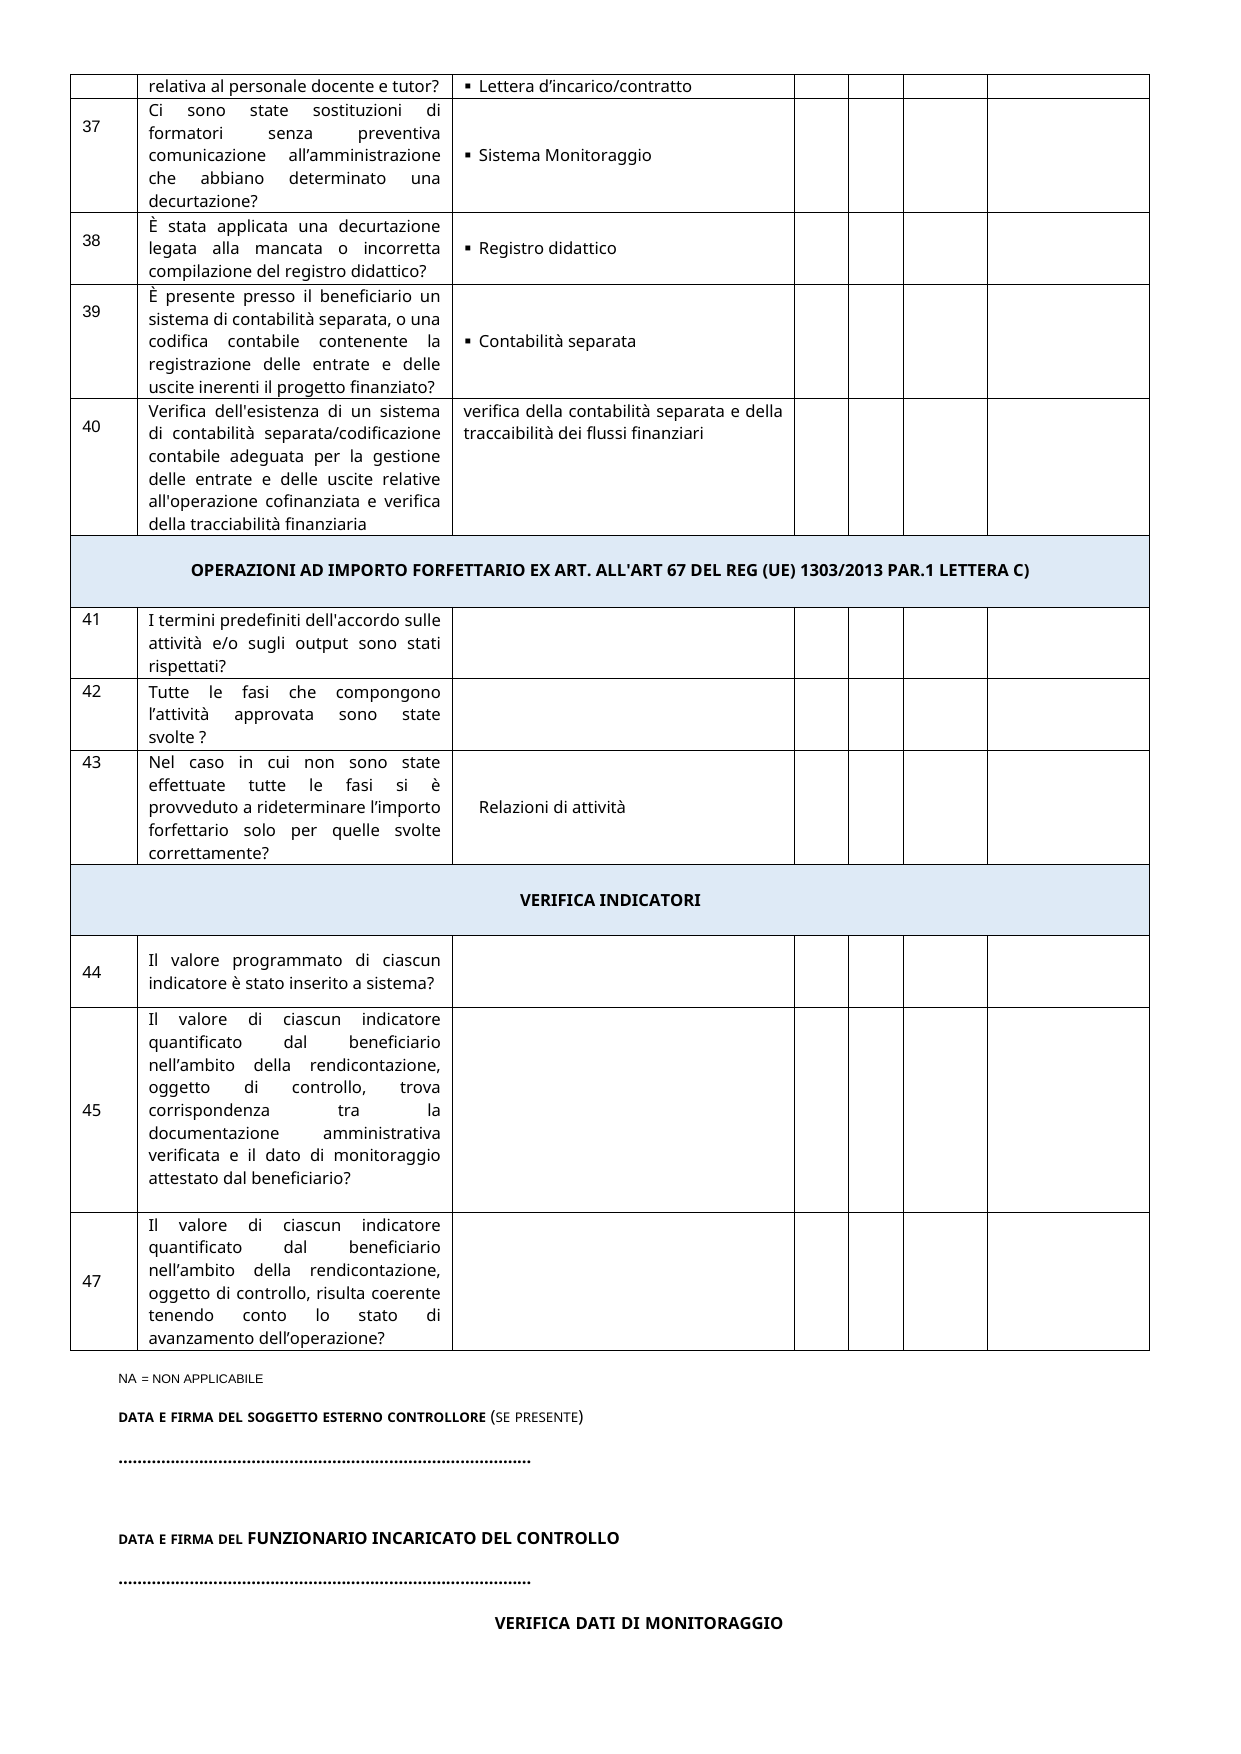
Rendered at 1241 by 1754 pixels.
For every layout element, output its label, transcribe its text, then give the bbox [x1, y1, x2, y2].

text data e firma del soggetto esterno controllore (se presente) [118, 1405, 1122, 1428]
table_cell [453, 1008, 794, 1212]
table_cell Il valore di ciascun indicatore quantificato dal beneficiario nell’ambito della rendicontazione, oggetto di controllo, risulta coerente tenendo conto lo stato di avanzamento dell’operazione? [138, 1213, 452, 1349]
table_cell VERIFICA INDICATORI [71, 865, 1149, 935]
table_cell [849, 399, 903, 535]
table_cell [795, 1008, 848, 1212]
table_cell Tutte le fasi che compongono l’attività approvata sono state svolte ? [138, 679, 452, 749]
text data e firma del FUNZIONARIO INCARICATO DEL CONTROLLO [118, 1526, 1122, 1549]
table_cell 37 [71, 99, 137, 212]
table_cell Il valore programmato di ciascun indicatore è stato inserito a sistema? [138, 936, 452, 1007]
table_cell [904, 213, 987, 283]
table_cell È stata applicata una decurtazione legata alla mancata o incorretta compilazione del registro didattico? [138, 213, 452, 283]
table_cell [795, 285, 848, 398]
table_cell [988, 399, 1149, 535]
table_cell [988, 608, 1149, 678]
table_cell 36 [71, 75, 137, 98]
table_cell Relazioni di attività [453, 751, 794, 864]
table_cell 41 [71, 608, 137, 678]
table_cell [453, 679, 794, 749]
table_cell [904, 1213, 987, 1349]
table_cell Ci sono state sostituzioni di formatori senza preventiva comunicazione all’amministrazione che abbiano determinato una decurtazione? [138, 99, 452, 212]
table_cell [904, 751, 987, 864]
table_cell [904, 679, 987, 749]
table_cell [849, 1008, 903, 1212]
table_cell [988, 213, 1149, 283]
table_cell [849, 751, 903, 864]
table_cell I termini predefiniti dell'accordo sulle attività e/o sugli output sono stati rispettati? [138, 608, 452, 678]
table_cell [849, 75, 903, 98]
table_cell [904, 936, 987, 1007]
table_cell 39 [71, 285, 137, 398]
table_cell [988, 679, 1149, 749]
table_cell [988, 75, 1149, 98]
table_cell 44 [71, 936, 137, 1007]
table_cell [849, 679, 903, 749]
table_cell OPERAZIONI AD IMPORTO FORFETTARIO EX ART. ALL'ART 67 DEL REG (UE) 1303/2013 PAR.1 LETTERA C) [71, 536, 1149, 607]
table_cell [904, 608, 987, 678]
text …………………………………………………………………………… [118, 1567, 1122, 1589]
table_cell [904, 285, 987, 398]
table_cell [904, 99, 987, 212]
table_cell [849, 1213, 903, 1349]
table_cell Nel caso in cui non sono state effettuate tutte le fasi si è provveduto a rideterminare l’importo forfettario solo per quelle svolte correttamente? [138, 751, 452, 864]
table_cell [795, 213, 848, 283]
table_cell [988, 936, 1149, 1007]
table_cell 38 [71, 213, 137, 283]
table_cell [849, 936, 903, 1007]
table_cell [849, 285, 903, 398]
table_cell [849, 213, 903, 283]
table_cell Verifica dell'esistenza di un sistema di contabilità separata/codificazione contabile adeguata per la gestione delle entrate e delle uscite relative all'operazione cofinanziata e verifica della tracciabilità finanziaria [138, 399, 452, 535]
table_cell Contabilità separata [453, 285, 794, 398]
table_cell verifica della contabilità separata e della traccaibilità dei flussi finanziari [453, 399, 794, 535]
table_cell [453, 75, 794, 98]
table_cell [795, 751, 848, 864]
table_cell [904, 399, 987, 535]
table_cell [988, 751, 1149, 864]
table_cell [988, 1213, 1149, 1349]
table_cell [849, 608, 903, 678]
table_cell [453, 1213, 794, 1349]
table_cell È presente presso il beneficiario un sistema di contabilità separata, o una codifica contabile contenente la registrazione delle entrate e delle uscite inerenti il progetto finanziato? [138, 285, 452, 398]
table_cell [988, 285, 1149, 398]
table_cell 40 [71, 399, 137, 535]
table_cell [453, 936, 794, 1007]
table_cell [453, 608, 794, 678]
text …………………………………………………………………………… [118, 1446, 1122, 1468]
table_cell [904, 1008, 987, 1212]
table_cell [795, 399, 848, 535]
table_cell [849, 99, 903, 212]
table_cell [795, 936, 848, 1007]
table_cell [795, 99, 848, 212]
table_cell [795, 679, 848, 749]
table_cell [795, 608, 848, 678]
table_cell 45 [71, 1008, 137, 1212]
table_cell [795, 1213, 848, 1349]
table_cell [988, 99, 1149, 212]
table_cell 43 [71, 751, 137, 864]
table_cell Registro didattico [453, 213, 794, 283]
table_cell Il valore di ciascun indicatore quantificato dal beneficiario nell’ambito della rendicontazione, oggetto di controllo, trova corrispondenza tra la documentazione amministrativa verificata e il dato di monitoraggio attestato dal beneficiario? [138, 1008, 452, 1212]
table_cell [988, 1008, 1149, 1212]
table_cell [138, 75, 452, 98]
table_cell 47 [71, 1213, 137, 1349]
table_cell 42 [71, 679, 137, 749]
text na = NON APPLICABILE [118, 1368, 1122, 1387]
table_cell Sistema Monitoraggio [453, 99, 794, 212]
table_cell [795, 75, 848, 98]
table_cell [904, 75, 987, 98]
text verifica dati di monitoraggio [156, 1607, 1122, 1636]
